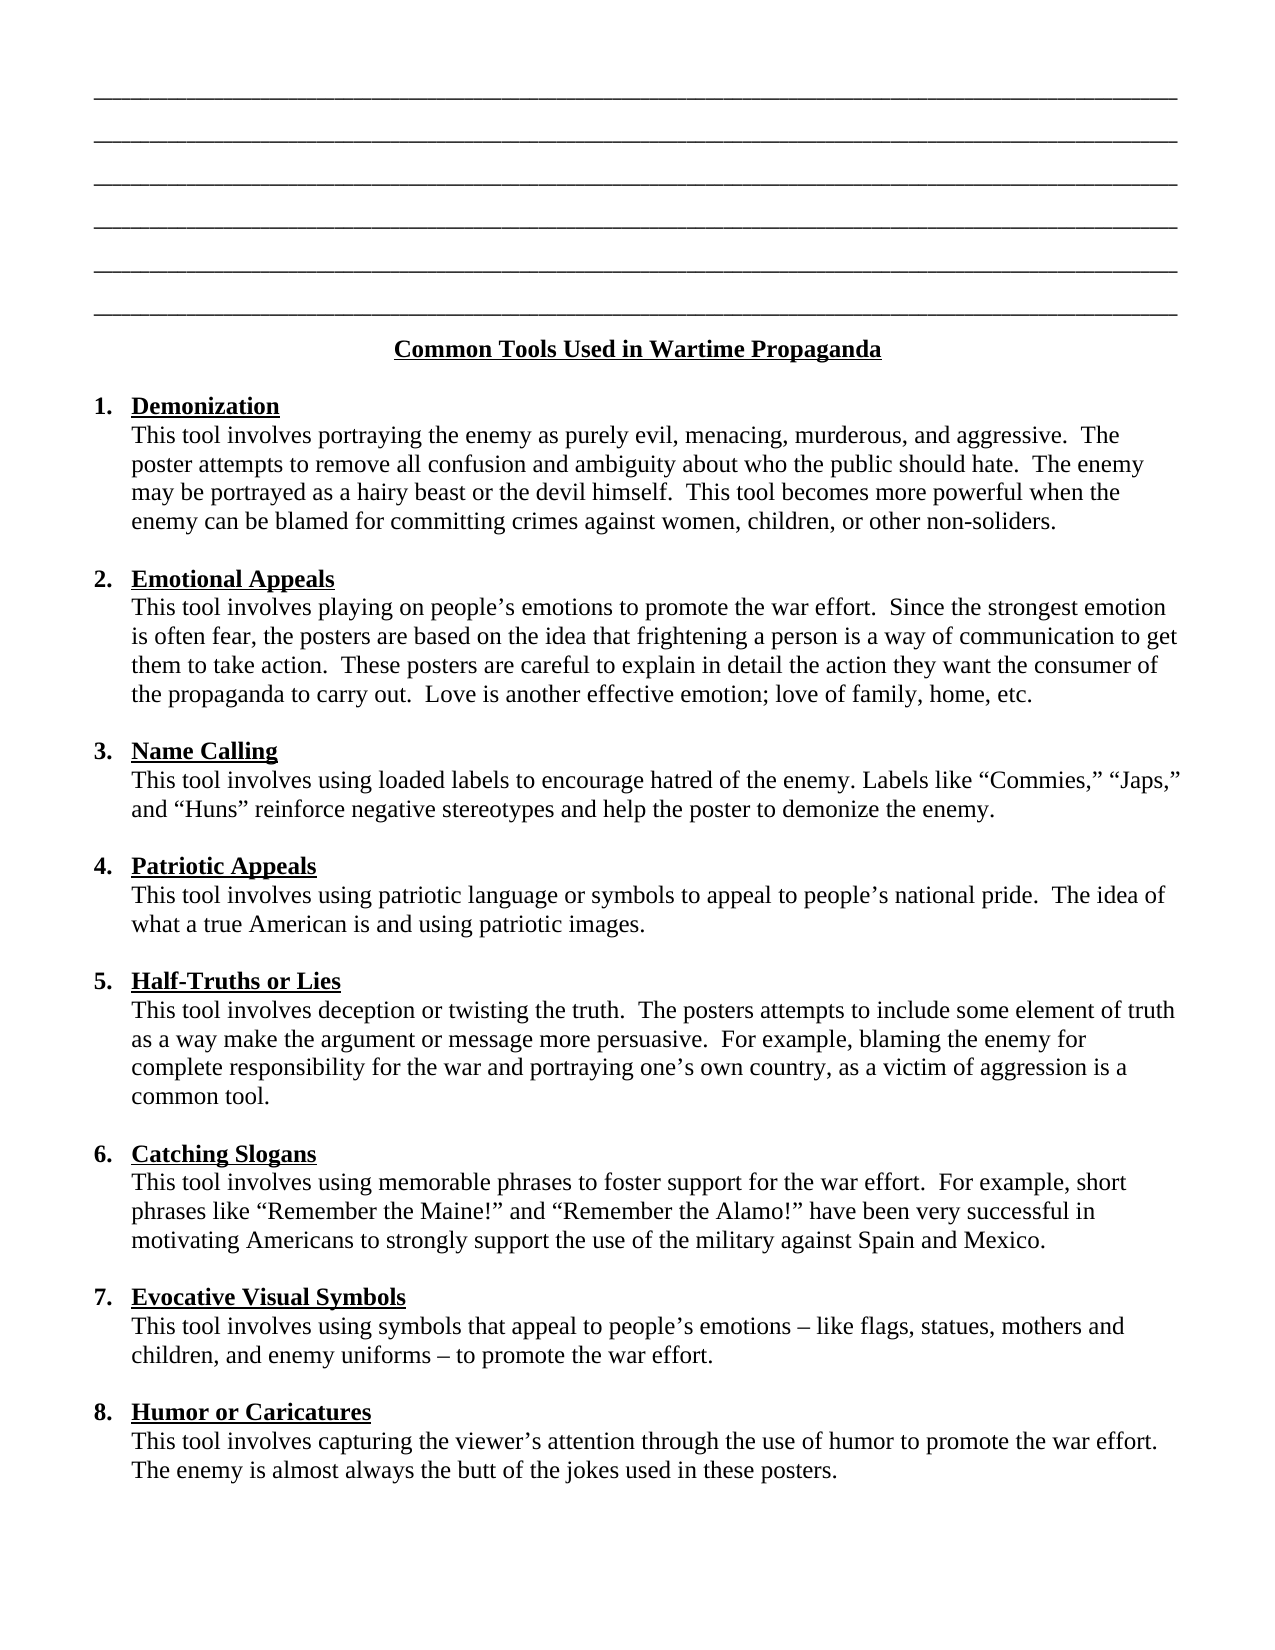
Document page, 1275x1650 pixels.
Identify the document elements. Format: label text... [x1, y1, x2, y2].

text __________________________________________________________________________________________________________________________________________________________________________________________________________________________________________ [94, 247, 1181, 319]
text Common Tools Used in Wartime Propaganda [94, 334, 1181, 362]
list Evocative Visual Symbols [94, 1282, 1181, 1311]
list Half-Truths or Lies [94, 966, 1181, 995]
list Name Calling [94, 736, 1181, 765]
list This tool involves using symbols that appeal to people’s emotions – like flags, statues, mothers and children, and enemy uniforms – to promote the war effort. [131, 1311, 1181, 1369]
list This tool involves using patriotic language or symbols to appeal to people’s national pride. The idea of what a true American is and using patriotic images. [131, 880, 1181, 937]
list Humor or Caricatures [94, 1397, 1181, 1426]
list This tool involves using memorable phrases to foster support for the war effort. For example, short phrases like “Remember the Maine!” and “Remember the Alamo!” have been very successful in motivating Americans to strongly support the use of the military against Spain and Mexico. [131, 1167, 1181, 1254]
list This tool involves capturing the viewer’s attention through the use of humor to promote the war effort. The enemy is almost always the butt of the jokes used in these posters. [131, 1426, 1181, 1484]
list Emotional Appeals [94, 564, 1181, 592]
list This tool involves deception or twisting the truth. The posters attempts to include some element of truth as a way make the argument or message more persuasive. For example, blaming the enemy for complete responsibility for the war and portraying one’s own country, as a victim of aggression is a common tool. [131, 995, 1181, 1110]
list Demonization [94, 391, 1181, 420]
list This tool involves portraying the enemy as purely evil, menacing, murderous, and aggressive. The poster attempts to remove all confusion and ambiguity about who the public should hate. The enemy may be portrayed as a hairy beast or the devil himself. This tool becomes more powerful when the enemy can be blamed for committing crimes against women, children, or other non-soliders. [131, 420, 1181, 535]
list Catching Slogans [94, 1139, 1181, 1167]
list This tool involves using loaded labels to encourage hatred of the enemy. Labels like “Commies,” “Japs,” and “Huns” reinforce negative stereotypes and help the poster to demonize the enemy. [131, 765, 1181, 822]
list Patriotic Appeals [94, 851, 1181, 880]
list This tool involves playing on people’s emotions to promote the war effort. Since the strongest emotion is often fear, the posters are based on the idea that frightening a person is a way of communication to get them to take action. These posters are careful to explain in detail the action they want the consumer of the propaganda to carry out. Love is another effective emotion; love of family, home, etc. [131, 592, 1181, 707]
